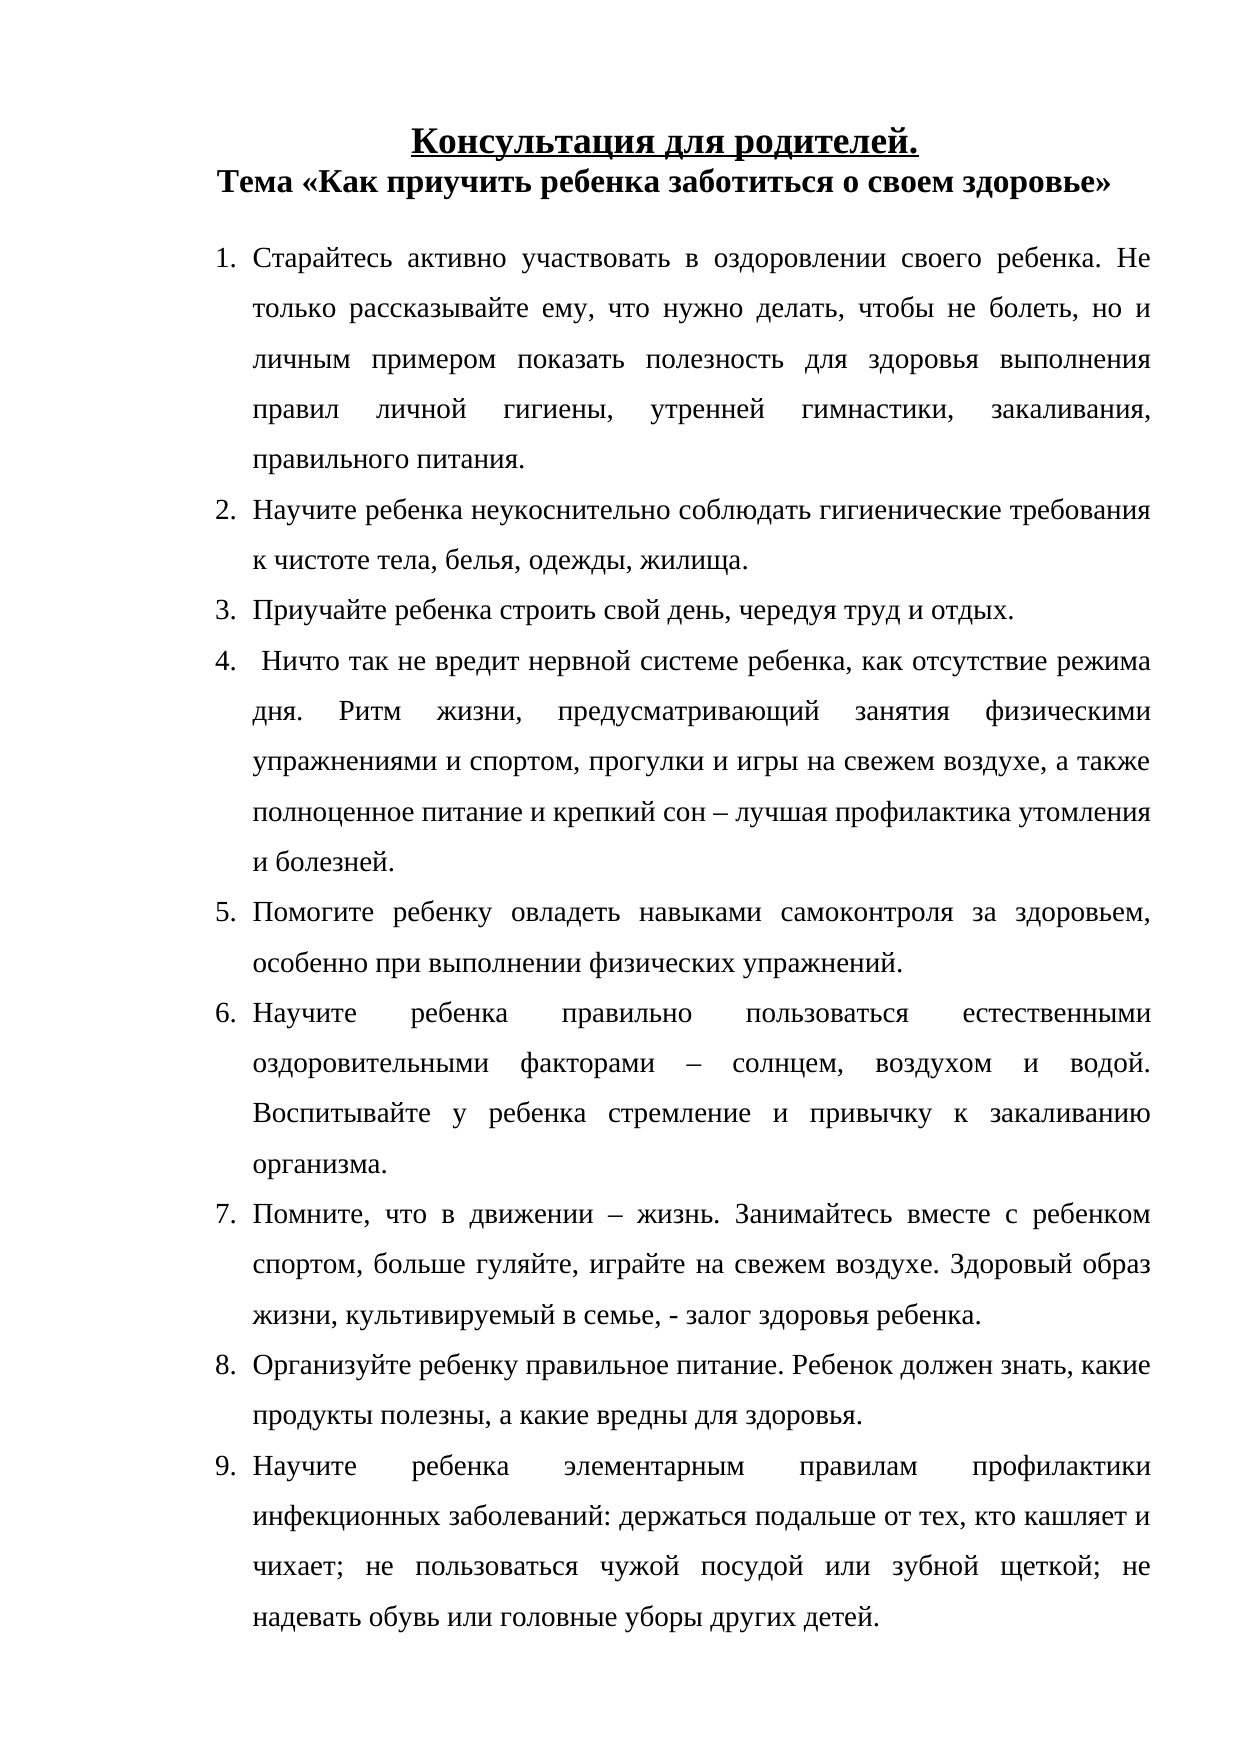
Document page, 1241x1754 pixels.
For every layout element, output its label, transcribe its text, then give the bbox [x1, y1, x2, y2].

text Консультация для родителей. [177, 118, 1152, 161]
list Научите ребенка неукоснительно соблюдать гигиенические требования к чистоте тела, белья, одежды, жилища. [215, 492, 1152, 576]
list Помните, что в движении – жизнь. Занимайтесь вместе с ребенком спортом, больше гуляйте, играйте на свежем воздухе. Здоровый образ жизни, культивируемый в семье, - залог здоровья ребенка. [215, 1196, 1152, 1330]
list Ничто так не вредит нервной системе ребенка, как отсутствие режима дня. Ритм жизни, предусматривающий занятия физическими упражнениями и спортом, прогулки и игры на свежем воздухе, а также полноценное питание и крепкий сон – лучшая профилактика утомления и болезней. [215, 643, 1152, 878]
list Помогите ребенку овладеть навыками самоконтроля за здоровьем, особенно при выполнении физических упражнений. [215, 894, 1152, 978]
text Тема «Как приучить ребенка заботиться о своем здоровье» [177, 161, 1152, 199]
list Научите ребенка правильно пользоваться естественными оздоровительными факторами – солнцем, воздухом и водой. Воспитывайте у ребенка стремление и привычку к закаливанию организма. [215, 995, 1152, 1179]
list Приучайте ребенка строить свой день, чередуя труд и отдых. [215, 592, 1152, 626]
list Организуйте ребенку правильное питание. Ребенок должен знать, какие продукты полезны, а какие вредны для здоровья. [215, 1347, 1152, 1431]
list Старайтесь активно участвовать в оздоровлении своего ребенка. Не только рассказывайте ему, что нужно делать, чтобы не болеть, но и личным примером показать полезность для здоровья выполнения правил личной гигиены, утренней гимнастики, закаливания, правильного питания. [215, 240, 1152, 475]
list Научите ребенка элементарным правилам профилактики инфекционных заболеваний: держаться подальше от тех, кто кашляет и чихает; не пользоваться чужой посудой или зубной щеткой; не надевать обувь или головные уборы других детей. [215, 1448, 1152, 1632]
